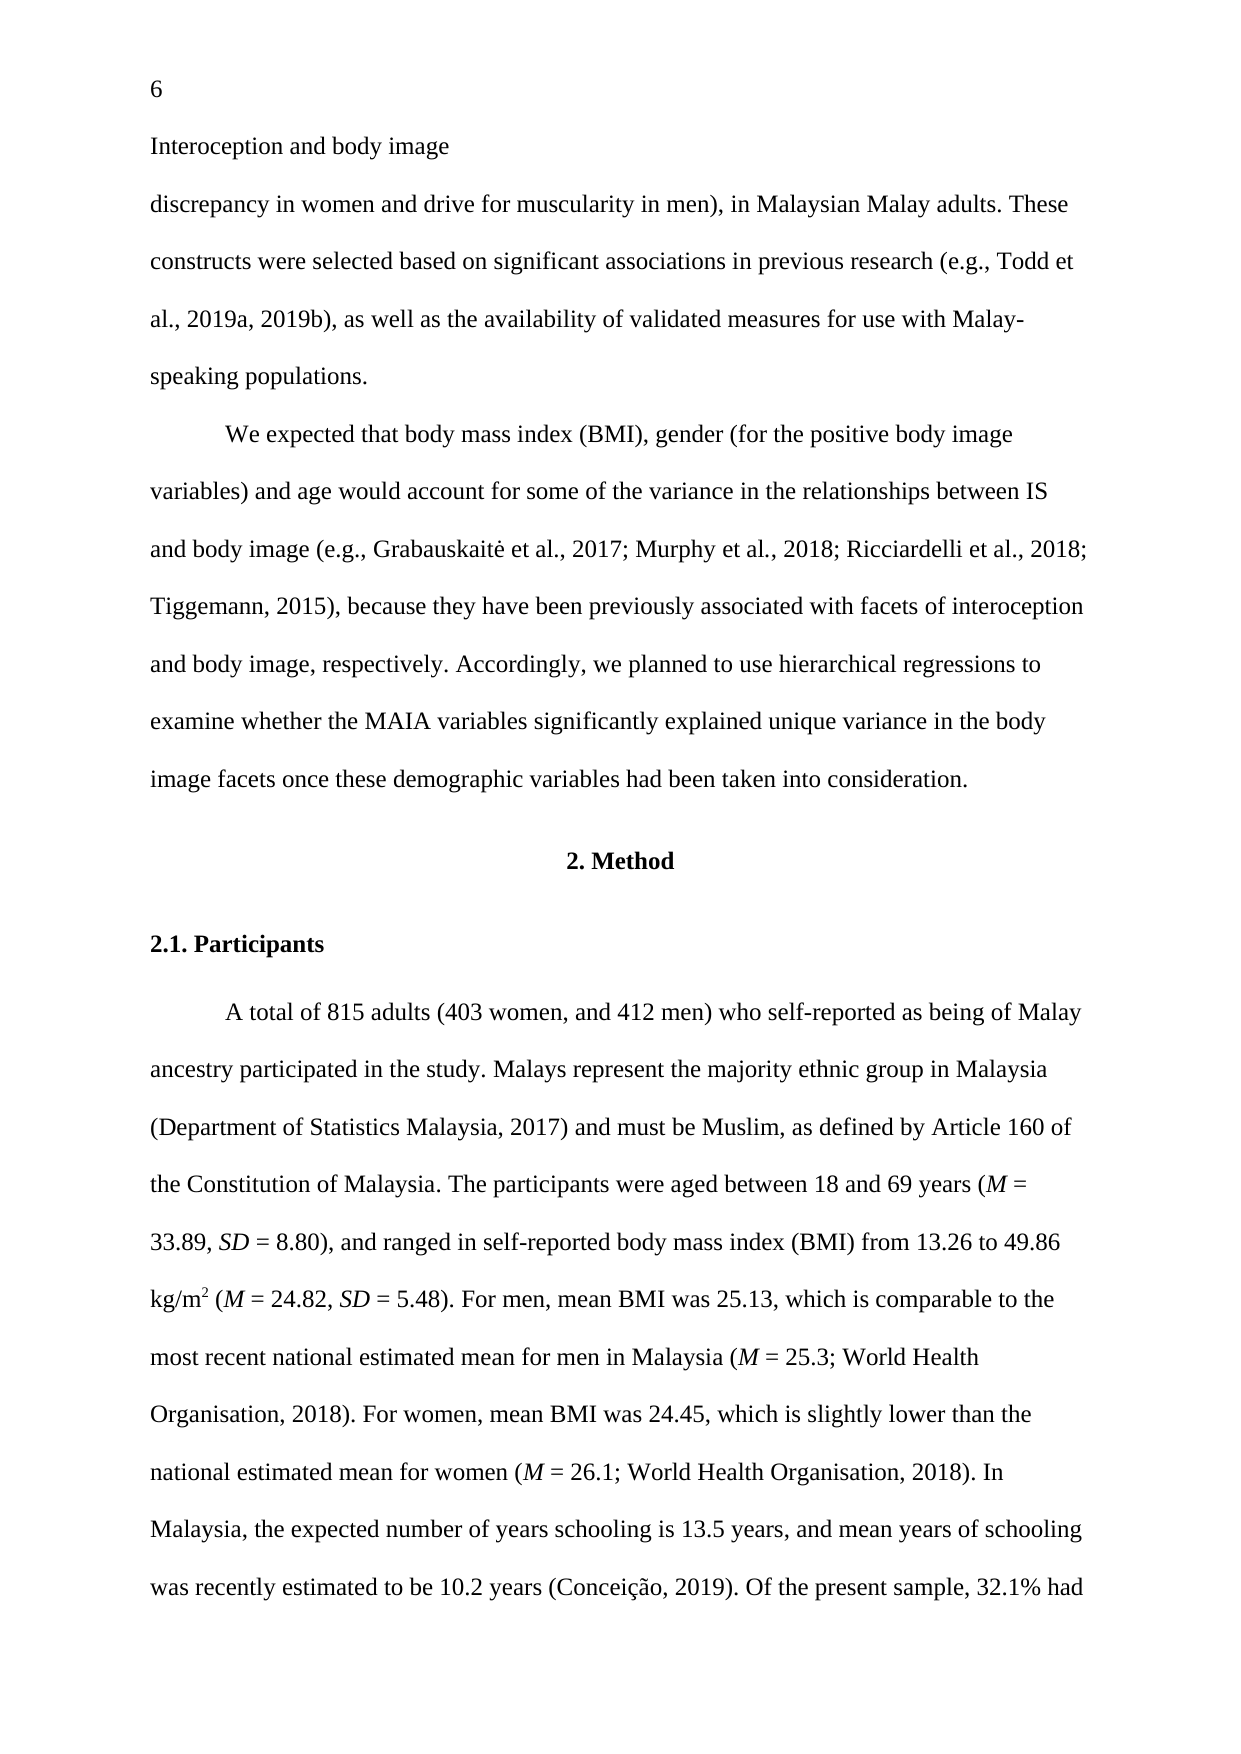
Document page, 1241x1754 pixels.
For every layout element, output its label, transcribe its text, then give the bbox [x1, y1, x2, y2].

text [150, 997, 1090, 1600]
text We expected that body mass index (BMI), gender (for the positive body image variables) and age would account for some of the variance in the relationships between IS and body image (e.g., Grabauskaitė et al., 2017; Murphy et al., 2018; Ricciardelli et al., 2018; Tiggemann, 2015), because they have been previously associated with facets of interoception and body image, respectively. Accordingly, we planned to use hierarchical regressions to examine whether the MAIA variables significantly explained unique variance in the body image facets once these demographic variables had been taken into consideration. [150, 419, 1090, 792]
subtitle 2. Method [150, 846, 1090, 875]
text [150, 189, 1090, 390]
subtitle 2.1. Participants [150, 929, 1090, 957]
